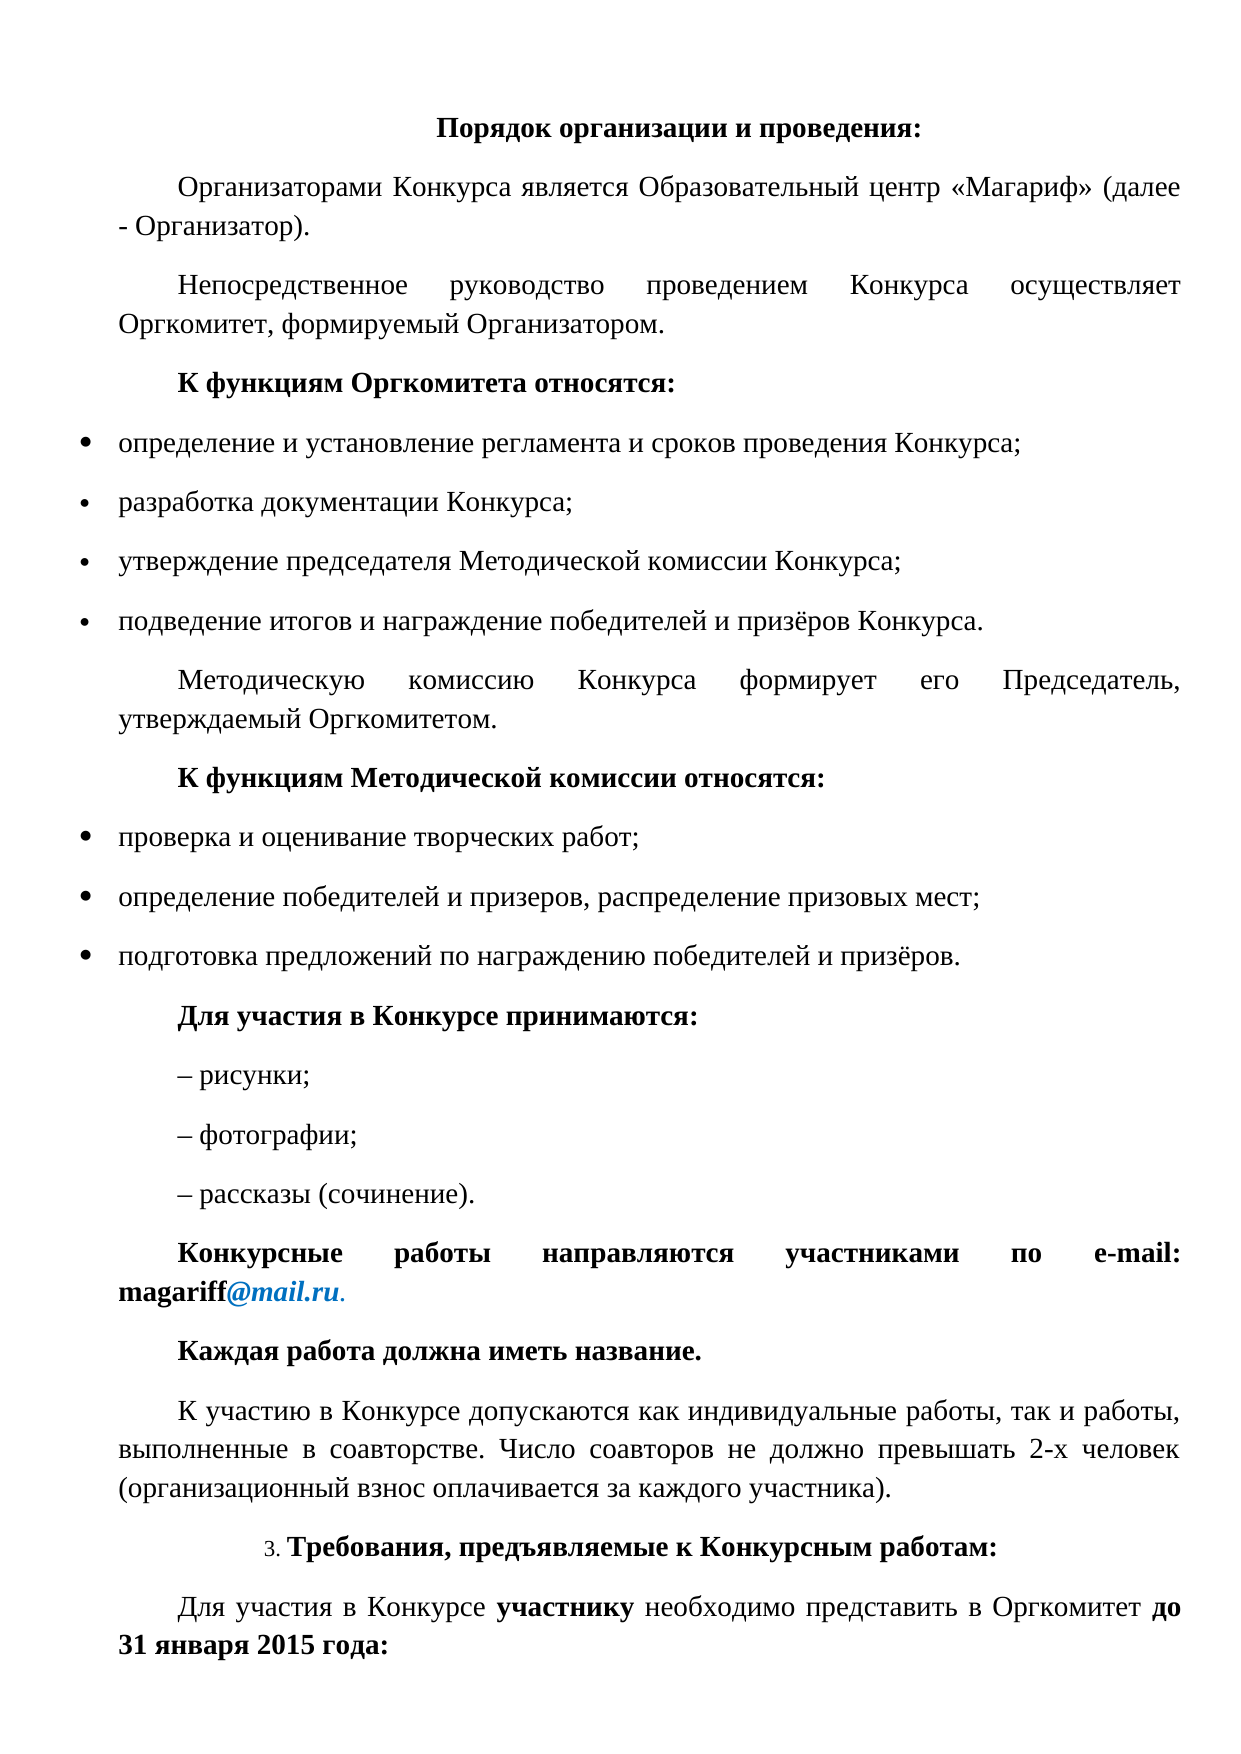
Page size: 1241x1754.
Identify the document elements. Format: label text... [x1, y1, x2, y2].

text Каждая работа должна иметь название. [118, 1333, 1181, 1367]
text Методическую комиссию Конкурса формирует его Председатель, утверждаемый Оргкомитетом. [118, 662, 1181, 734]
list подготовка предложений по награждению победителей и призёров. [81, 938, 1181, 972]
list утверждение председателя Методической комиссии Конкурса; [81, 543, 1181, 577]
text Для участия в Конкурсе принимаются: [118, 998, 1181, 1032]
list подведение итогов и награждение победителей и призёров Конкурса. [81, 603, 1181, 636]
text – рисунки; [118, 1057, 1181, 1091]
list Для участия в Конкурсе участнику необходимо представить в Оргкомитет до 31 января 2015 года: [118, 1589, 1181, 1661]
list проверка и оценивание творческих работ; [81, 819, 1181, 853]
text К функциям Методической комиссии относятся: [118, 760, 1181, 794]
text К функциям Оргкомитета относятся: [118, 365, 1181, 399]
list определение и установление регламента и сроков проведения Конкурса; [81, 425, 1181, 458]
text Непосредственное руководство проведением Конкурса осуществляет Оргкомитет, формируемый Организатором. [118, 267, 1181, 339]
subtitle Организаторами Конкурса является Образовательный центр «Магариф» (далее - Организатор). [118, 169, 1181, 242]
text – фотографии; [118, 1117, 1181, 1150]
text – рассказы (сочинение). [118, 1176, 1181, 1210]
text К участию в Конкурсе допускаются как индивидуальные работы, так и работы, выполненные в соавторстве. Число соавторов не должно превышать 2-х человек (организационный взнос оплачивается за каждого участника). [118, 1393, 1181, 1503]
text Порядок организации и проведения: [177, 110, 1181, 144]
list разработка документации Конкурса; [81, 484, 1181, 518]
list Требования, предъявляемые к Конкурсным работам: [81, 1529, 1181, 1563]
list определение победителей и призеров, распределение призовых мест; [81, 879, 1181, 913]
text Конкурсные работы направляются участниками по e-mail: magariff@mail.ru. [118, 1236, 1181, 1308]
